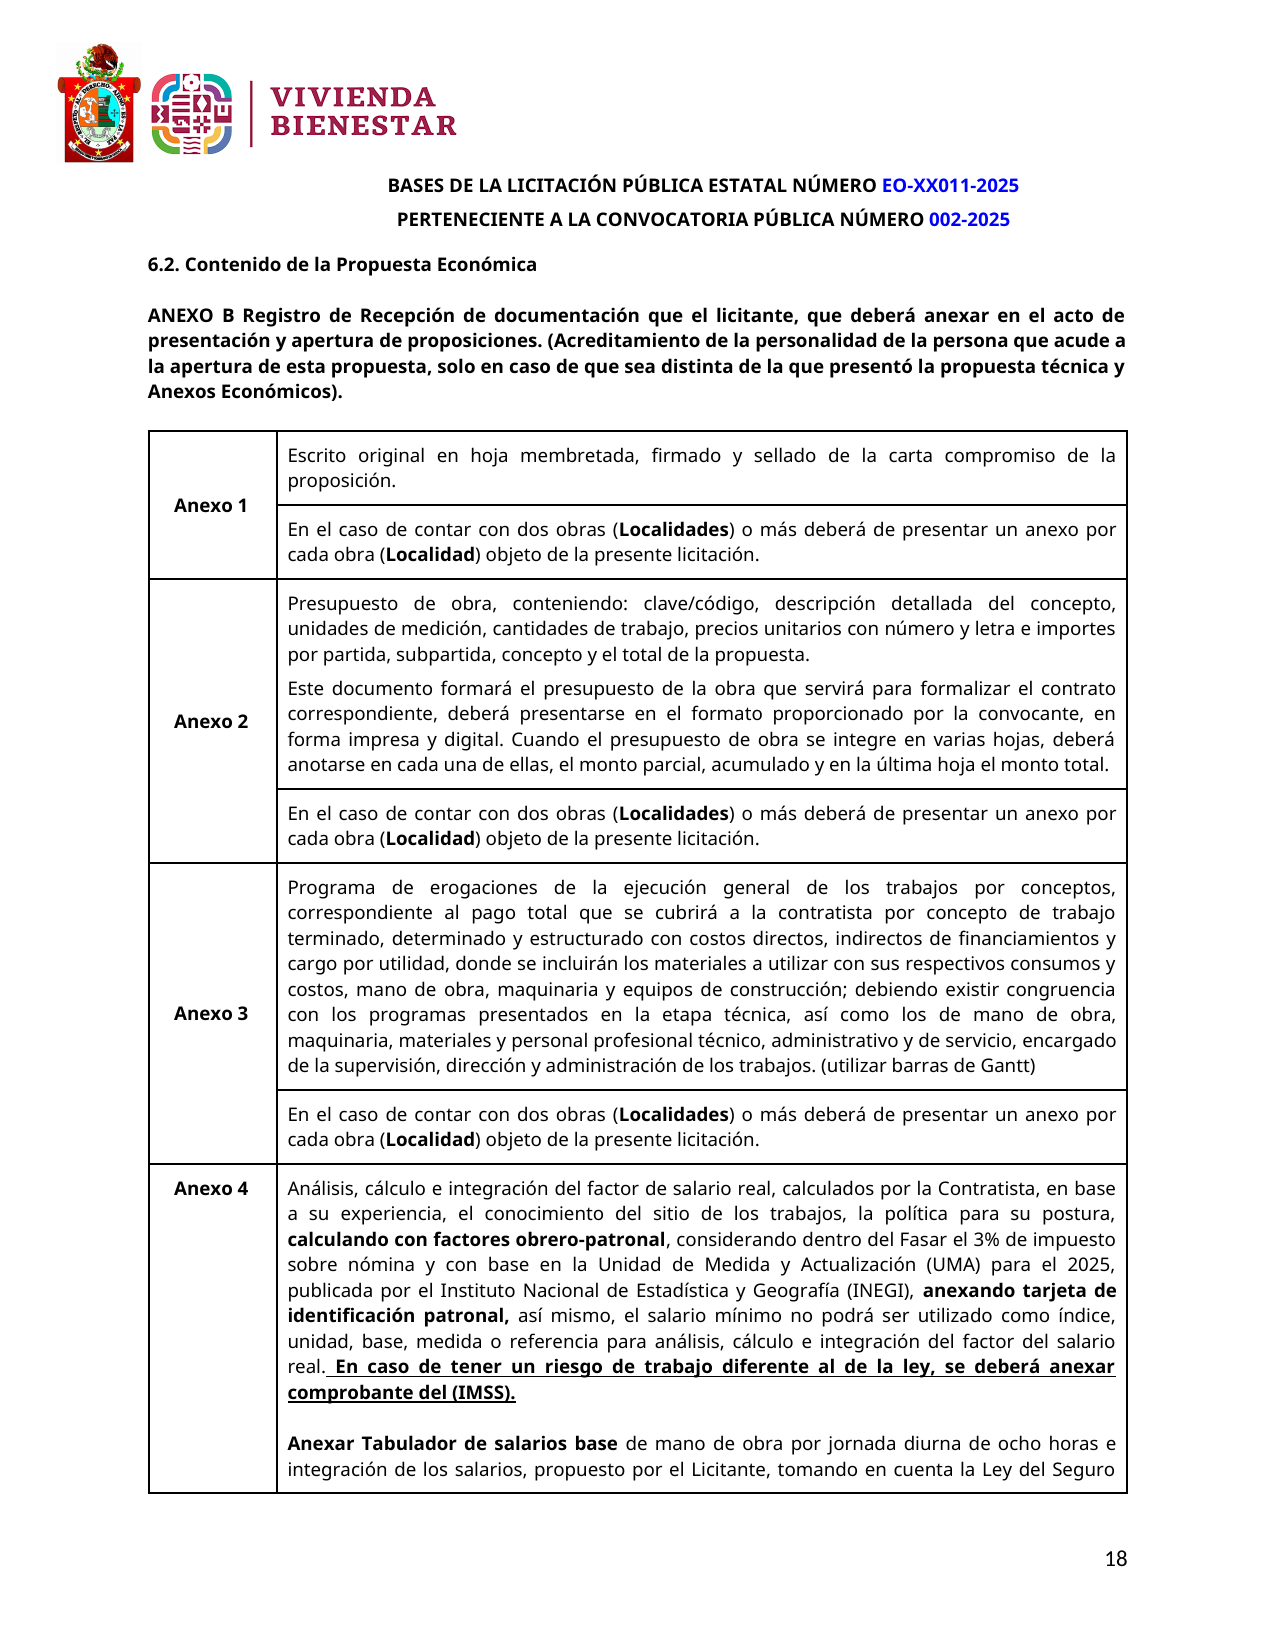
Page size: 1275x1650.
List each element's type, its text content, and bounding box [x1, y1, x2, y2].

text ANEXO B Registro de Recepción de documentación que el licitante, que deberá anexar en el acto de presentación y apertura de proposiciones. (Acreditamiento de la personalidad de la persona que acude a la apertura de esta propuesta, solo en caso de que sea distinta de la que presentó la propuesta técnica y Anexos Económicos). [148, 302, 1127, 404]
picture [147, 66, 473, 163]
table_cell Programa de erogaciones de la ejecución general de los trabajos por conceptos, correspondiente al pago total que se cubrirá a la contratista por concepto de trabajo terminado, determinado y estructurado con costos directos, indirectos de financiamientos y cargo por utilidad, donde se incluirán los materiales a utilizar con sus respectivos consumos y costos, mano de obra, maquinaria y equipos de construcción; debiendo existir congruencia con los programas presentados en la etapa técnica, así como los de mano de obra, maquinaria, materiales y personal profesional técnico, administrativo y de servicio, encargado de la supervisión, dirección y administración de los trabajos. (utilizar barras de Gantt) [278, 864, 1126, 1089]
table_cell En el caso de contar con dos obras (Localidades) o más deberá de presentar un anexo por cada obra (Localidad) objeto de la presente licitación. [278, 506, 1126, 578]
text 6.2. Contenido de la Propuesta Económica [148, 251, 1127, 277]
picture [55, 42, 143, 165]
table_cell Anexo 3 [150, 864, 276, 1163]
table_header Anexo 1 [150, 432, 276, 578]
table_cell Anexo 2 [150, 580, 276, 862]
table_header Escrito original en hoja membretada, firmado y sellado de la carta compromiso de la proposición. [278, 432, 1126, 504]
table_cell Anexo 4 [150, 1165, 276, 1492]
table_cell En el caso de contar con dos obras (Localidades) o más deberá de presentar un anexo por cada obra (Localidad) objeto de la presente licitación. [278, 790, 1126, 862]
table_cell En el caso de contar con dos obras (Localidades) o más deberá de presentar un anexo por cada obra (Localidad) objeto de la presente licitación. [278, 1091, 1126, 1163]
table_cell Presupuesto de obra, conteniendo: clave/código, descripción detallada del concepto, unidades de medición, cantidades de trabajo, precios unitarios con número y letra e importes por partida, subpartida, concepto y el total de la propuesta. Este documento formará el presupuesto de la obra que servirá para formalizar el contrato correspondiente, deberá presentarse en el formato proporcionado por la convocante, en forma impresa y digital. Cuando el presupuesto de obra se integre en varias hojas, deberá anotarse en cada una de ellas, el monto parcial, acumulado y en la última hoja el monto total. [278, 580, 1126, 788]
